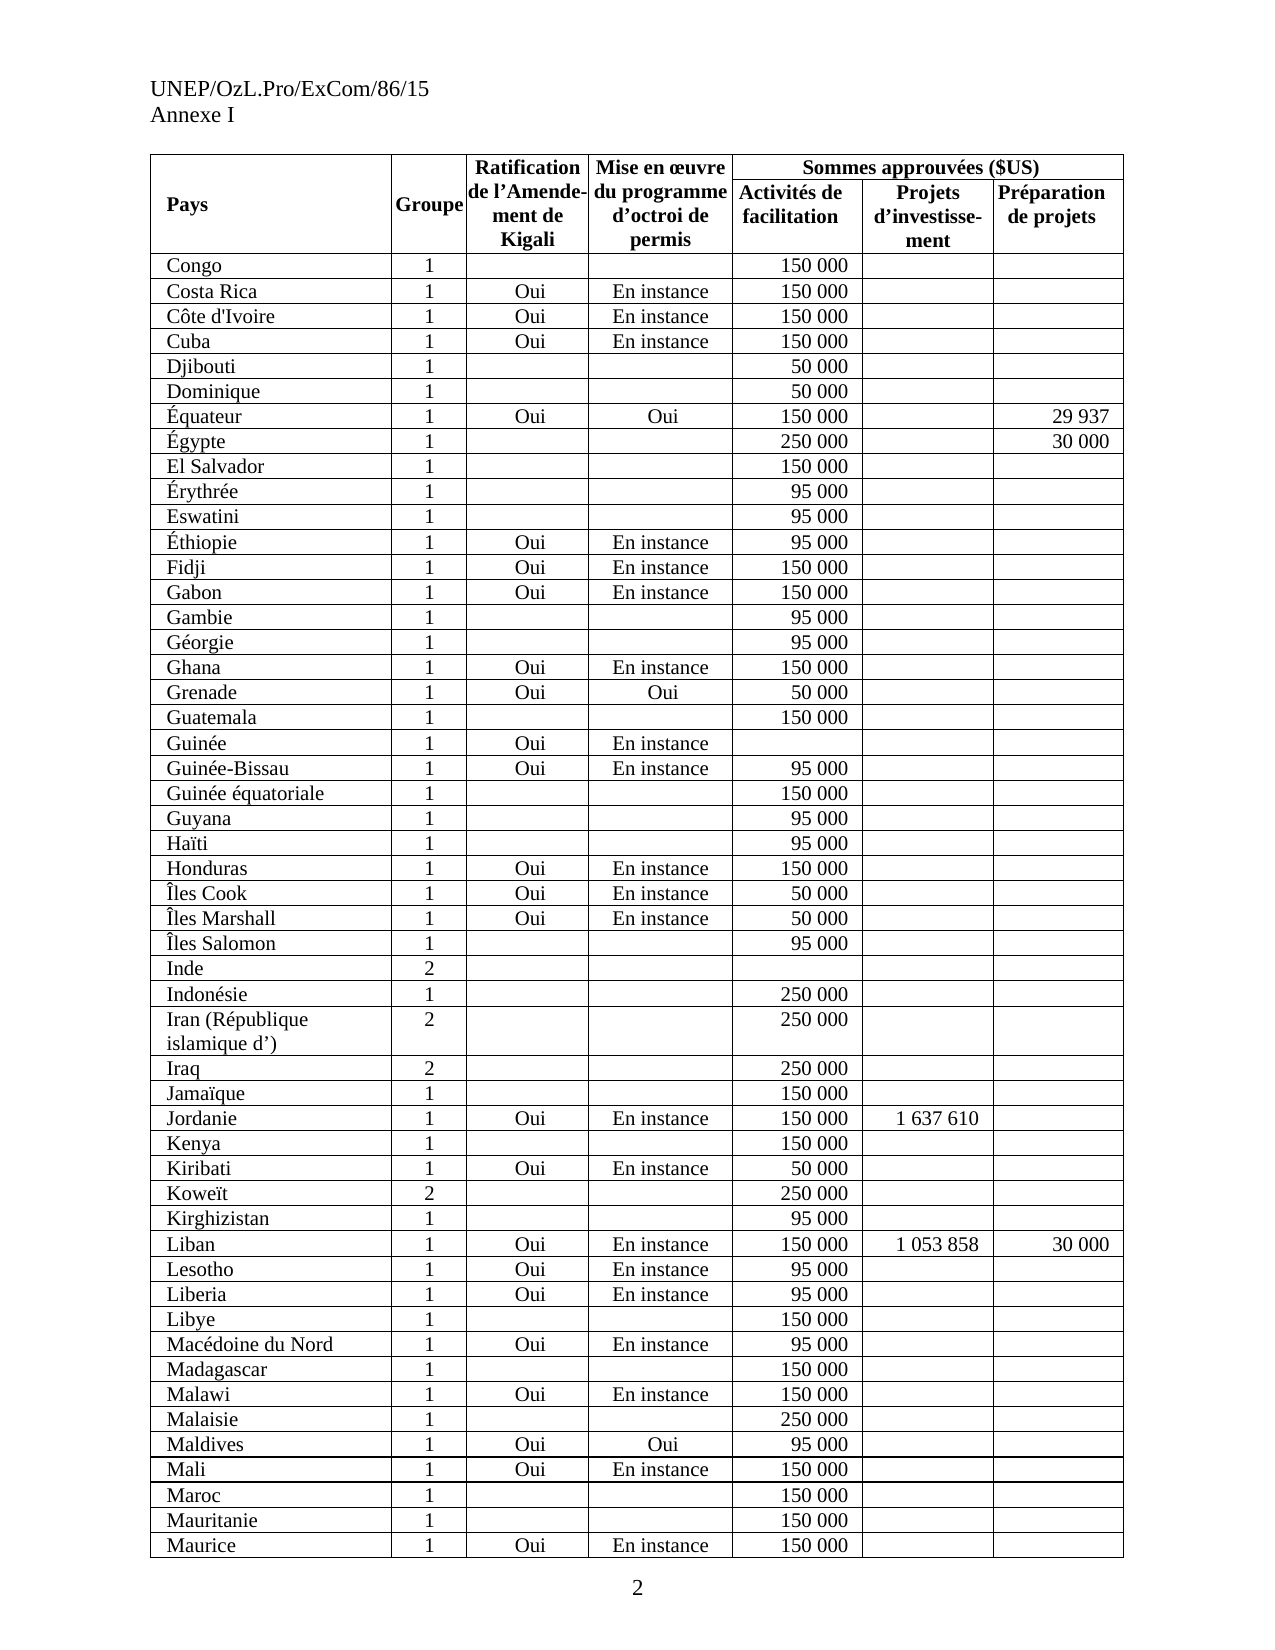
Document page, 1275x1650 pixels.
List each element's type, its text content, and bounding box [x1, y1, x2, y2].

table_cell 150 000 [733, 1508, 862, 1532]
table_cell [467, 806, 588, 830]
table_cell 30 000 [994, 1231, 1123, 1256]
table_cell Oui [467, 1458, 588, 1481]
table_cell 1 [392, 1357, 466, 1381]
table_header Pays [151, 155, 391, 252]
table_cell 1 [392, 279, 466, 303]
table_cell [863, 1508, 993, 1532]
table_cell [863, 630, 993, 654]
table_cell [863, 730, 993, 754]
table_cell [863, 705, 993, 729]
table_cell En instance [589, 580, 732, 604]
table_cell 250 000 [733, 1007, 862, 1055]
table_cell [863, 329, 993, 353]
table_cell Oui [467, 1106, 588, 1130]
table_cell [863, 1257, 993, 1281]
table_cell [589, 1407, 732, 1431]
table_cell Libye [151, 1307, 391, 1331]
table_cell [994, 956, 1123, 980]
table_cell [994, 479, 1123, 503]
table_cell 1 [392, 1106, 466, 1130]
table_cell En instance [589, 655, 732, 679]
table_cell Oui [467, 730, 588, 754]
table_cell [994, 1357, 1123, 1381]
table_cell [863, 1458, 993, 1481]
table_cell 250 000 [733, 429, 862, 453]
table_cell 1 [392, 630, 466, 654]
table_cell [994, 1131, 1123, 1155]
table_cell [994, 454, 1123, 478]
table_cell [863, 831, 993, 855]
table_cell [589, 479, 732, 503]
table_cell 1 [392, 505, 466, 528]
table_cell 150 000 [733, 1533, 862, 1557]
table_cell Jordanie [151, 1106, 391, 1130]
table_cell 150 000 [733, 454, 862, 478]
table_cell 1 [392, 404, 466, 428]
table_cell Activités de facilitation [733, 180, 862, 252]
table_cell 1 [392, 379, 466, 403]
table_cell [589, 705, 732, 729]
table_cell 1 [392, 1332, 466, 1356]
table_cell Cuba [151, 329, 391, 353]
table_cell 150 000 [733, 781, 862, 805]
table_cell 2 [392, 956, 466, 980]
table_cell [994, 254, 1123, 277]
table_cell Liberia [151, 1282, 391, 1306]
table_cell [589, 1007, 732, 1055]
table_cell [589, 956, 732, 980]
table_cell Oui [467, 756, 588, 779]
table_cell Oui [589, 680, 732, 704]
table_cell Côte d'Ivoire [151, 304, 391, 328]
table_cell Oui [589, 404, 732, 428]
table_cell [589, 1508, 732, 1532]
table_cell Honduras [151, 856, 391, 880]
table_cell 1 [392, 1458, 466, 1481]
table_cell 150 000 [733, 1131, 862, 1155]
table_cell [863, 655, 993, 679]
table_cell 1 [392, 354, 466, 378]
table_cell 50 000 [733, 881, 862, 905]
table_cell 1 [392, 605, 466, 629]
table_cell 150 000 [733, 304, 862, 328]
table_cell 150 000 [733, 1307, 862, 1331]
table_cell 30 000 [994, 429, 1123, 453]
table_cell Fidji [151, 555, 391, 579]
table_cell [589, 1206, 732, 1230]
table_cell 1 [392, 680, 466, 704]
table_cell En instance [589, 304, 732, 328]
table_cell [863, 981, 993, 1006]
table_cell [994, 329, 1123, 353]
table_cell [467, 1131, 588, 1155]
table_cell [863, 1307, 993, 1331]
table_cell [863, 1181, 993, 1205]
table_cell Maroc [151, 1483, 391, 1507]
table_cell 95 000 [733, 756, 862, 779]
table_cell [467, 1056, 588, 1080]
table_cell [467, 254, 588, 277]
table_cell [863, 304, 993, 328]
table_cell En instance [589, 1282, 732, 1306]
table_cell [589, 630, 732, 654]
table_cell [589, 379, 732, 403]
table_cell Haïti [151, 831, 391, 855]
table_cell [994, 1156, 1123, 1180]
table_cell 1 [392, 756, 466, 779]
table_cell 1 [392, 931, 466, 955]
table_cell Oui [467, 856, 588, 880]
table_cell [467, 956, 588, 980]
table_cell Kenya [151, 1131, 391, 1155]
table_cell Oui [467, 1332, 588, 1356]
table_cell [589, 1056, 732, 1080]
table_cell [467, 1357, 588, 1381]
table_cell En instance [589, 756, 732, 779]
table_cell 1 [392, 856, 466, 880]
table_cell [863, 931, 993, 955]
table_cell Mali [151, 1458, 391, 1481]
table_cell [589, 354, 732, 378]
table_cell [589, 1131, 732, 1155]
table_cell 1 [392, 454, 466, 478]
table_cell 95 000 [733, 630, 862, 654]
table_cell [467, 1508, 588, 1532]
table_cell 150 000 [733, 856, 862, 880]
table_cell 1 637 610 [863, 1106, 993, 1130]
table_cell 95 000 [733, 1206, 862, 1230]
table_cell [863, 881, 993, 905]
table_cell [863, 354, 993, 378]
table_cell [994, 1407, 1123, 1431]
table_cell En instance [589, 1257, 732, 1281]
table_cell Djibouti [151, 354, 391, 378]
table_cell [863, 404, 993, 428]
table_cell [994, 1432, 1123, 1456]
table_cell 1 [392, 1156, 466, 1180]
table_cell [994, 505, 1123, 528]
table_cell [994, 881, 1123, 905]
table_cell Éthiopie [151, 530, 391, 554]
table_cell 150 000 [733, 1382, 862, 1406]
table_cell Mauritanie [151, 1508, 391, 1532]
table_cell [863, 580, 993, 604]
table_cell 1 [392, 1382, 466, 1406]
table_cell [467, 981, 588, 1006]
table_cell [467, 1206, 588, 1230]
table_cell Îles Cook [151, 881, 391, 905]
table_cell 95 000 [733, 931, 862, 955]
table_cell [994, 1206, 1123, 1230]
table_cell Oui [467, 1282, 588, 1306]
table_cell Oui [467, 304, 588, 328]
table_cell 1 [392, 1533, 466, 1557]
table_cell Géorgie [151, 630, 391, 654]
table_cell Îles Marshall [151, 906, 391, 930]
table_cell En instance [589, 1382, 732, 1406]
table_cell [863, 1332, 993, 1356]
table_cell [863, 680, 993, 704]
table_cell En instance [589, 1106, 732, 1130]
table_cell Oui [467, 1257, 588, 1281]
table_cell 1 [392, 1508, 466, 1532]
table_cell [994, 1382, 1123, 1406]
table_cell 1 [392, 831, 466, 855]
table_cell 1 [392, 906, 466, 930]
table_cell 1 [392, 981, 466, 1006]
table_cell 1 [392, 781, 466, 805]
table_cell Préparation de projets [994, 180, 1123, 252]
table_cell En instance [589, 1458, 732, 1481]
table_cell [994, 304, 1123, 328]
table_cell [863, 454, 993, 478]
table_cell Oui [467, 655, 588, 679]
table_cell [994, 1257, 1123, 1281]
table_cell [863, 379, 993, 403]
table_cell Oui [467, 404, 588, 428]
table_cell 1 [392, 1231, 466, 1256]
table_cell Koweït [151, 1181, 391, 1205]
table_cell [467, 479, 588, 503]
table_cell [589, 454, 732, 478]
table_cell 1 [392, 1307, 466, 1331]
table_cell 150 000 [733, 1357, 862, 1381]
table_cell [589, 1483, 732, 1507]
table_cell Oui [467, 580, 588, 604]
table_cell Inde [151, 956, 391, 980]
table_cell Oui [467, 906, 588, 930]
table_cell En instance [589, 1332, 732, 1356]
table_header Groupe [392, 155, 466, 252]
table_cell 1 [392, 530, 466, 554]
table_cell [733, 730, 862, 754]
table_cell [863, 806, 993, 830]
table_cell Projets d’investisse-ment [863, 180, 993, 252]
table_cell [589, 831, 732, 855]
table_cell Guatemala [151, 705, 391, 729]
table_cell [467, 630, 588, 654]
table_cell 1 [392, 555, 466, 579]
table_cell 150 000 [733, 705, 862, 729]
table_cell En instance [589, 730, 732, 754]
table_cell Égypte [151, 429, 391, 453]
table_cell En instance [589, 881, 732, 905]
table_cell [467, 1407, 588, 1431]
table_cell En instance [589, 279, 732, 303]
table_cell Jamaïque [151, 1081, 391, 1105]
table_cell [994, 1081, 1123, 1105]
table_cell 95 000 [733, 505, 862, 528]
table_cell En instance [589, 1156, 732, 1180]
table_cell [467, 429, 588, 453]
table_cell 250 000 [733, 1407, 862, 1431]
table_cell 1 [392, 1407, 466, 1431]
table_cell 95 000 [733, 530, 862, 554]
table_cell 1 [392, 881, 466, 905]
table_cell [863, 1407, 993, 1431]
table_cell 150 000 [733, 580, 862, 604]
table_cell 95 000 [733, 806, 862, 830]
table_cell [589, 505, 732, 528]
table_header Ratification de l’Amende-ment de Kigali [467, 155, 588, 252]
table_cell Oui [467, 1156, 588, 1180]
table_cell Oui [467, 329, 588, 353]
table_cell En instance [589, 906, 732, 930]
table_cell 1 [392, 1483, 466, 1507]
table_cell 95 000 [733, 479, 862, 503]
table_cell 50 000 [733, 906, 862, 930]
table_cell Kiribati [151, 1156, 391, 1180]
table_cell 50 000 [733, 680, 862, 704]
table_cell [994, 1007, 1123, 1055]
table_cell [994, 981, 1123, 1006]
table_cell [863, 1156, 993, 1180]
table_cell [467, 931, 588, 955]
table_cell 150 000 [733, 655, 862, 679]
table_cell [994, 1458, 1123, 1481]
table_cell 250 000 [733, 981, 862, 1006]
table_cell [589, 806, 732, 830]
table_cell Guinée [151, 730, 391, 754]
table_cell Oui [467, 555, 588, 579]
table_cell [994, 906, 1123, 930]
table_cell Iraq [151, 1056, 391, 1080]
table_cell [994, 781, 1123, 805]
table_cell Iran (République islamique d’) [151, 1007, 391, 1055]
table_cell [863, 1533, 993, 1557]
table_cell 250 000 [733, 1181, 862, 1205]
table_cell [589, 605, 732, 629]
table_cell Dominique [151, 379, 391, 403]
table_cell [589, 1357, 732, 1381]
table_cell [733, 956, 862, 980]
table_cell [863, 1282, 993, 1306]
table_cell 150 000 [733, 1081, 862, 1105]
table_cell [994, 806, 1123, 830]
table_cell Oui [589, 1432, 732, 1456]
table_cell 150 000 [733, 1231, 862, 1256]
table_cell [863, 1081, 993, 1105]
table_cell Îles Salomon [151, 931, 391, 955]
table_cell [863, 1056, 993, 1080]
table_cell [863, 530, 993, 554]
table_cell [589, 781, 732, 805]
table_cell [994, 1282, 1123, 1306]
table_cell 1 [392, 730, 466, 754]
table_cell [994, 756, 1123, 779]
table_cell Oui [467, 1231, 588, 1256]
table_cell En instance [589, 1533, 732, 1557]
table_cell En instance [589, 329, 732, 353]
table_cell Eswatini [151, 505, 391, 528]
table_cell 250 000 [733, 1056, 862, 1080]
table_cell 1 [392, 254, 466, 277]
table_cell [863, 279, 993, 303]
table_cell [994, 1307, 1123, 1331]
table_cell [994, 730, 1123, 754]
table_cell [994, 1181, 1123, 1205]
table_cell [994, 655, 1123, 679]
table_cell 1 [392, 1432, 466, 1456]
table_cell [994, 580, 1123, 604]
table_cell [467, 1307, 588, 1331]
table_cell Liban [151, 1231, 391, 1256]
table_cell Gambie [151, 605, 391, 629]
table_cell [994, 1106, 1123, 1130]
table_header Mise en œuvre du programme d’octroi de permis [589, 155, 732, 252]
table_cell [994, 1508, 1123, 1532]
table_cell Kirghizistan [151, 1206, 391, 1230]
table_cell En instance [589, 1231, 732, 1256]
table_cell Équateur [151, 404, 391, 428]
table_cell [589, 1181, 732, 1205]
table_cell [467, 1483, 588, 1507]
table_cell [467, 1007, 588, 1055]
table_cell Guyana [151, 806, 391, 830]
table_cell [467, 354, 588, 378]
table_cell [467, 379, 588, 403]
table_cell [994, 354, 1123, 378]
table_cell [467, 781, 588, 805]
table_cell [863, 856, 993, 880]
table_cell 1 [392, 1081, 466, 1105]
table_cell 1 [392, 479, 466, 503]
table_cell En instance [589, 555, 732, 579]
table_cell Grenade [151, 680, 391, 704]
table_cell [467, 705, 588, 729]
table_cell Oui [467, 881, 588, 905]
table_cell [589, 429, 732, 453]
table_cell Maurice [151, 1533, 391, 1557]
table_cell 1 [392, 329, 466, 353]
table_cell Malawi [151, 1382, 391, 1406]
table_cell [863, 756, 993, 779]
table_cell Macédoine du Nord [151, 1332, 391, 1356]
table_cell 95 000 [733, 605, 862, 629]
table_cell [863, 1483, 993, 1507]
table_cell 1 [392, 1282, 466, 1306]
table_cell Oui [467, 530, 588, 554]
table_cell [863, 781, 993, 805]
table_cell 1 [392, 429, 466, 453]
table_cell [863, 1357, 993, 1381]
table_cell [994, 856, 1123, 880]
table_cell [863, 1007, 993, 1055]
table_cell [994, 1332, 1123, 1356]
table_cell 2 [392, 1056, 466, 1080]
table_cell [863, 1206, 993, 1230]
table_cell 95 000 [733, 1282, 862, 1306]
table_cell 50 000 [733, 354, 862, 378]
table_cell 29 937 [994, 404, 1123, 428]
table_cell En instance [589, 856, 732, 880]
table_cell [994, 630, 1123, 654]
table_cell Érythrée [151, 479, 391, 503]
table_cell [863, 479, 993, 503]
table_cell Malaisie [151, 1407, 391, 1431]
table_cell [467, 831, 588, 855]
table_cell 1 [392, 655, 466, 679]
table_cell [467, 454, 588, 478]
table_cell [467, 505, 588, 528]
table_cell [863, 605, 993, 629]
table_cell [467, 605, 588, 629]
table_cell [863, 1382, 993, 1406]
table_cell 150 000 [733, 1458, 862, 1481]
table_cell 1 [392, 705, 466, 729]
table_cell Oui [467, 1382, 588, 1406]
table_cell 95 000 [733, 1432, 862, 1456]
table_cell [863, 1131, 993, 1155]
table_cell Lesotho [151, 1257, 391, 1281]
table_cell [994, 379, 1123, 403]
table_cell [589, 981, 732, 1006]
table_cell 150 000 [733, 404, 862, 428]
table_cell Madagascar [151, 1357, 391, 1381]
table_cell Ghana [151, 655, 391, 679]
table_cell 95 000 [733, 831, 862, 855]
table_cell [863, 429, 993, 453]
table_cell [994, 680, 1123, 704]
table_cell 50 000 [733, 1156, 862, 1180]
table_cell 50 000 [733, 379, 862, 403]
table_cell [994, 1056, 1123, 1080]
table_cell 95 000 [733, 1257, 862, 1281]
table_cell [467, 1081, 588, 1105]
table_cell [589, 931, 732, 955]
table_cell [994, 555, 1123, 579]
table_cell Oui [467, 1533, 588, 1557]
table_cell Guinée-Bissau [151, 756, 391, 779]
table_cell Oui [467, 1432, 588, 1456]
table_cell Oui [467, 279, 588, 303]
table_cell 1 [392, 580, 466, 604]
table_cell [994, 705, 1123, 729]
table_cell [863, 254, 993, 277]
table_cell [994, 605, 1123, 629]
table_cell [863, 906, 993, 930]
table_cell 150 000 [733, 555, 862, 579]
table_header Sommes approuvées ($US) [733, 155, 1123, 179]
table_cell 1 [392, 806, 466, 830]
table_cell [863, 956, 993, 980]
table_cell En instance [589, 530, 732, 554]
table_cell 1 053 858 [863, 1231, 993, 1256]
table_cell 150 000 [733, 329, 862, 353]
table_cell [863, 555, 993, 579]
table_cell 150 000 [733, 1483, 862, 1507]
table_cell 1 [392, 1131, 466, 1155]
table_cell [994, 1483, 1123, 1507]
table_cell Congo [151, 254, 391, 277]
table_cell 1 [392, 1257, 466, 1281]
table_cell Costa Rica [151, 279, 391, 303]
table_cell [467, 1181, 588, 1205]
table_cell [994, 1533, 1123, 1557]
table_cell [994, 931, 1123, 955]
table_cell [589, 254, 732, 277]
table_cell 1 [392, 1206, 466, 1230]
table_cell 150 000 [733, 1106, 862, 1130]
table_cell [994, 279, 1123, 303]
table_cell El Salvador [151, 454, 391, 478]
table_cell [994, 831, 1123, 855]
table_cell 2 [392, 1181, 466, 1205]
table_cell [589, 1307, 732, 1331]
table_cell Oui [467, 680, 588, 704]
table_cell Indonésie [151, 981, 391, 1006]
table_cell 95 000 [733, 1332, 862, 1356]
table_cell Maldives [151, 1432, 391, 1456]
table_cell [863, 505, 993, 528]
table_cell 2 [392, 1007, 466, 1055]
table_cell [589, 1081, 732, 1105]
table_cell [994, 530, 1123, 554]
table_cell Guinée équatoriale [151, 781, 391, 805]
table_cell 150 000 [733, 254, 862, 277]
table_cell Gabon [151, 580, 391, 604]
table_cell 150 000 [733, 279, 862, 303]
table_cell [863, 1432, 993, 1456]
table_cell 1 [392, 304, 466, 328]
